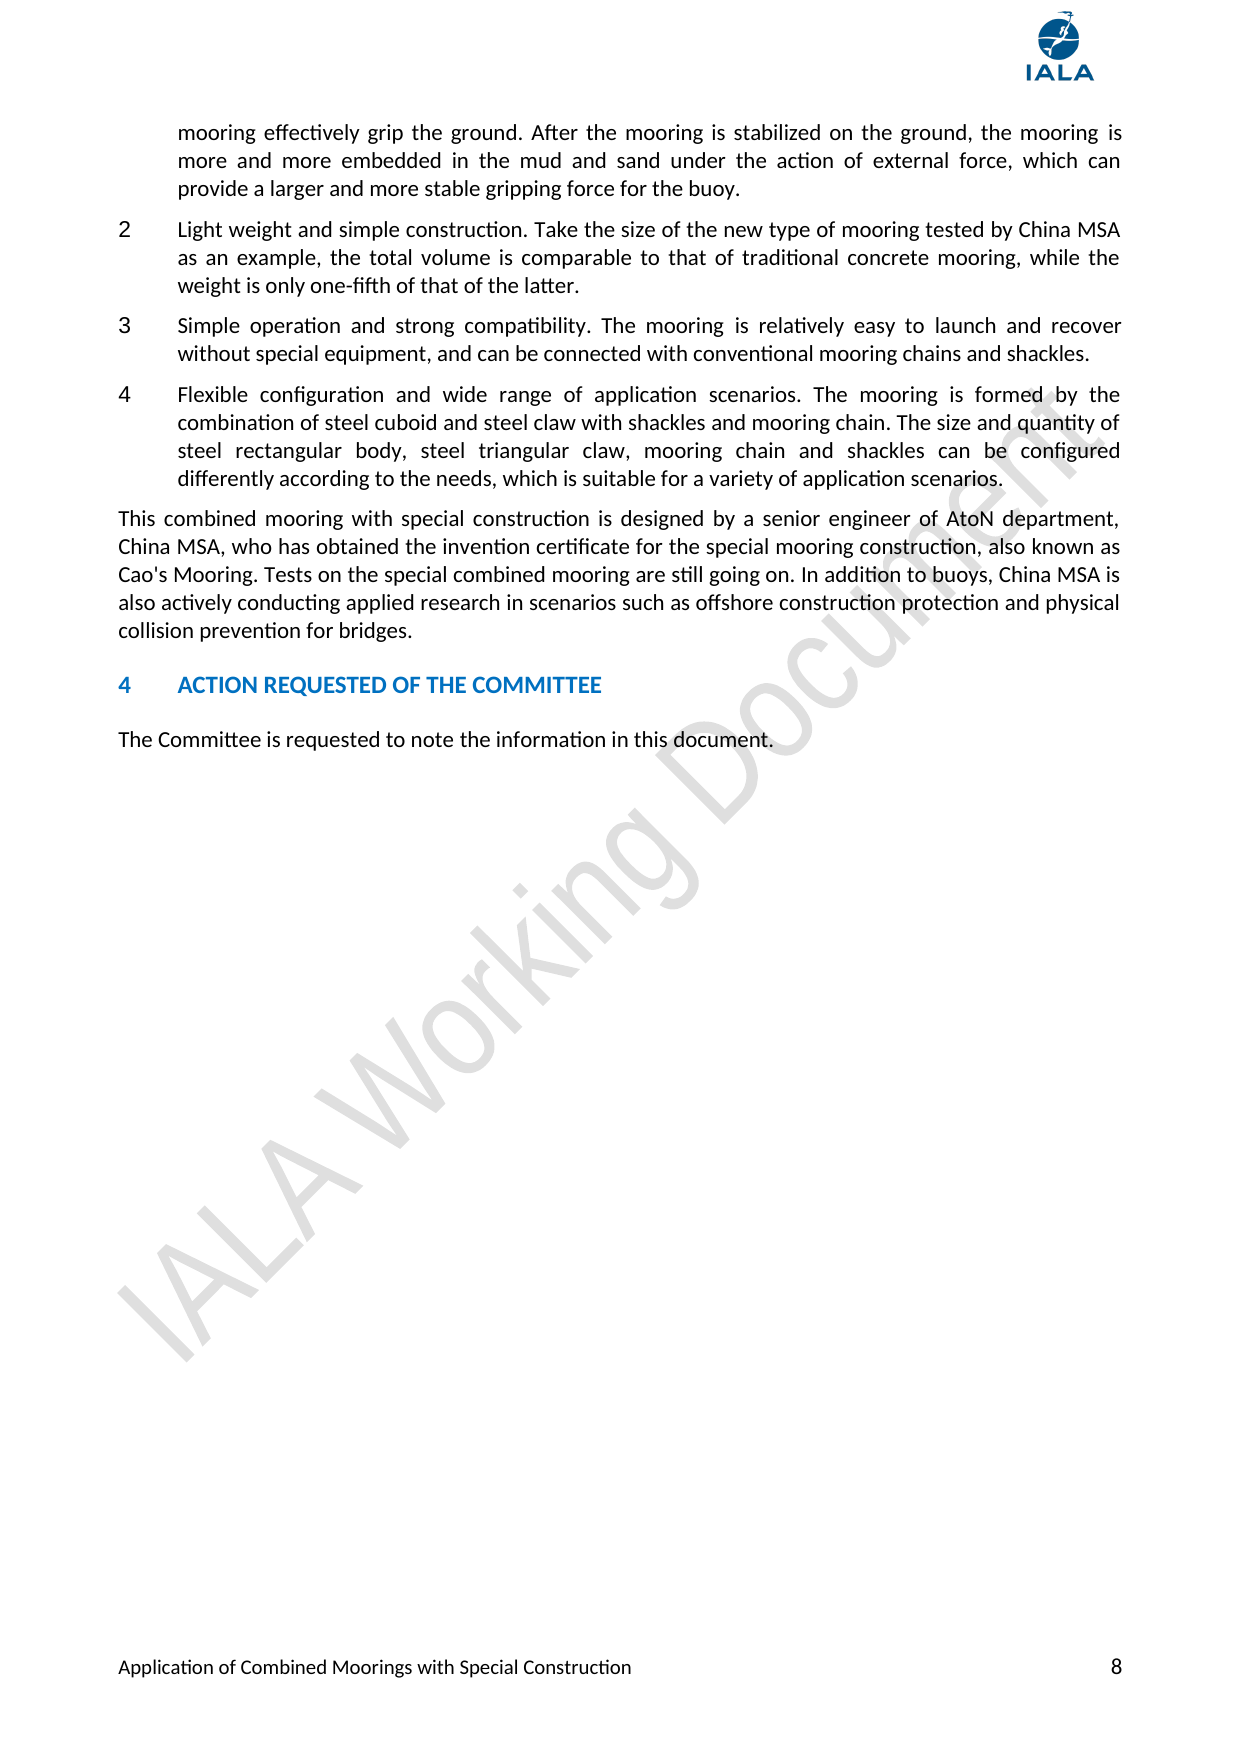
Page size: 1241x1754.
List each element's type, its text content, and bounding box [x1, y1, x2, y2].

list Simple operation and strong compatibility. The mooring is relatively easy to launch and recover without special equipment, and can be connected with conventional mooring chains and shackles. [118, 311, 1122, 367]
subtitle Action requested of the Committee [118, 669, 1122, 700]
list This combined mooring with special construction is designed by a senior engineer of AtoN department, China MSA, who has obtained the invention certificate for the special mooring construction, also known as Cao's Mooring. Tests on the special combined mooring are still going on. In addition to buoys, China MSA is also actively conducting applied research in scenarios such as offshore construction protection and physical collision prevention for bridges. [118, 504, 1122, 644]
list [118, 118, 1122, 202]
subtitle The Committee is requested to note the information in this document. [118, 725, 1122, 753]
list Light weight and simple construction. Take the size of the new type of mooring tested by China MSA as an example, the total volume is comparable to that of traditional concrete mooring, while the weight is only one-fifth of that of the latter. [118, 215, 1122, 299]
list Flexible configuration and wide range of application scenarios. The mooring is formed by the combination of steel cuboid and steel claw with shackles and mooring chain. The size and quantity of steel rectangular body, steel triangular claw, mooring chain and shackles can be configured differently according to the needs, which is suitable for a variety of application scenarios. [118, 380, 1122, 492]
picture [1011, 3, 1106, 96]
